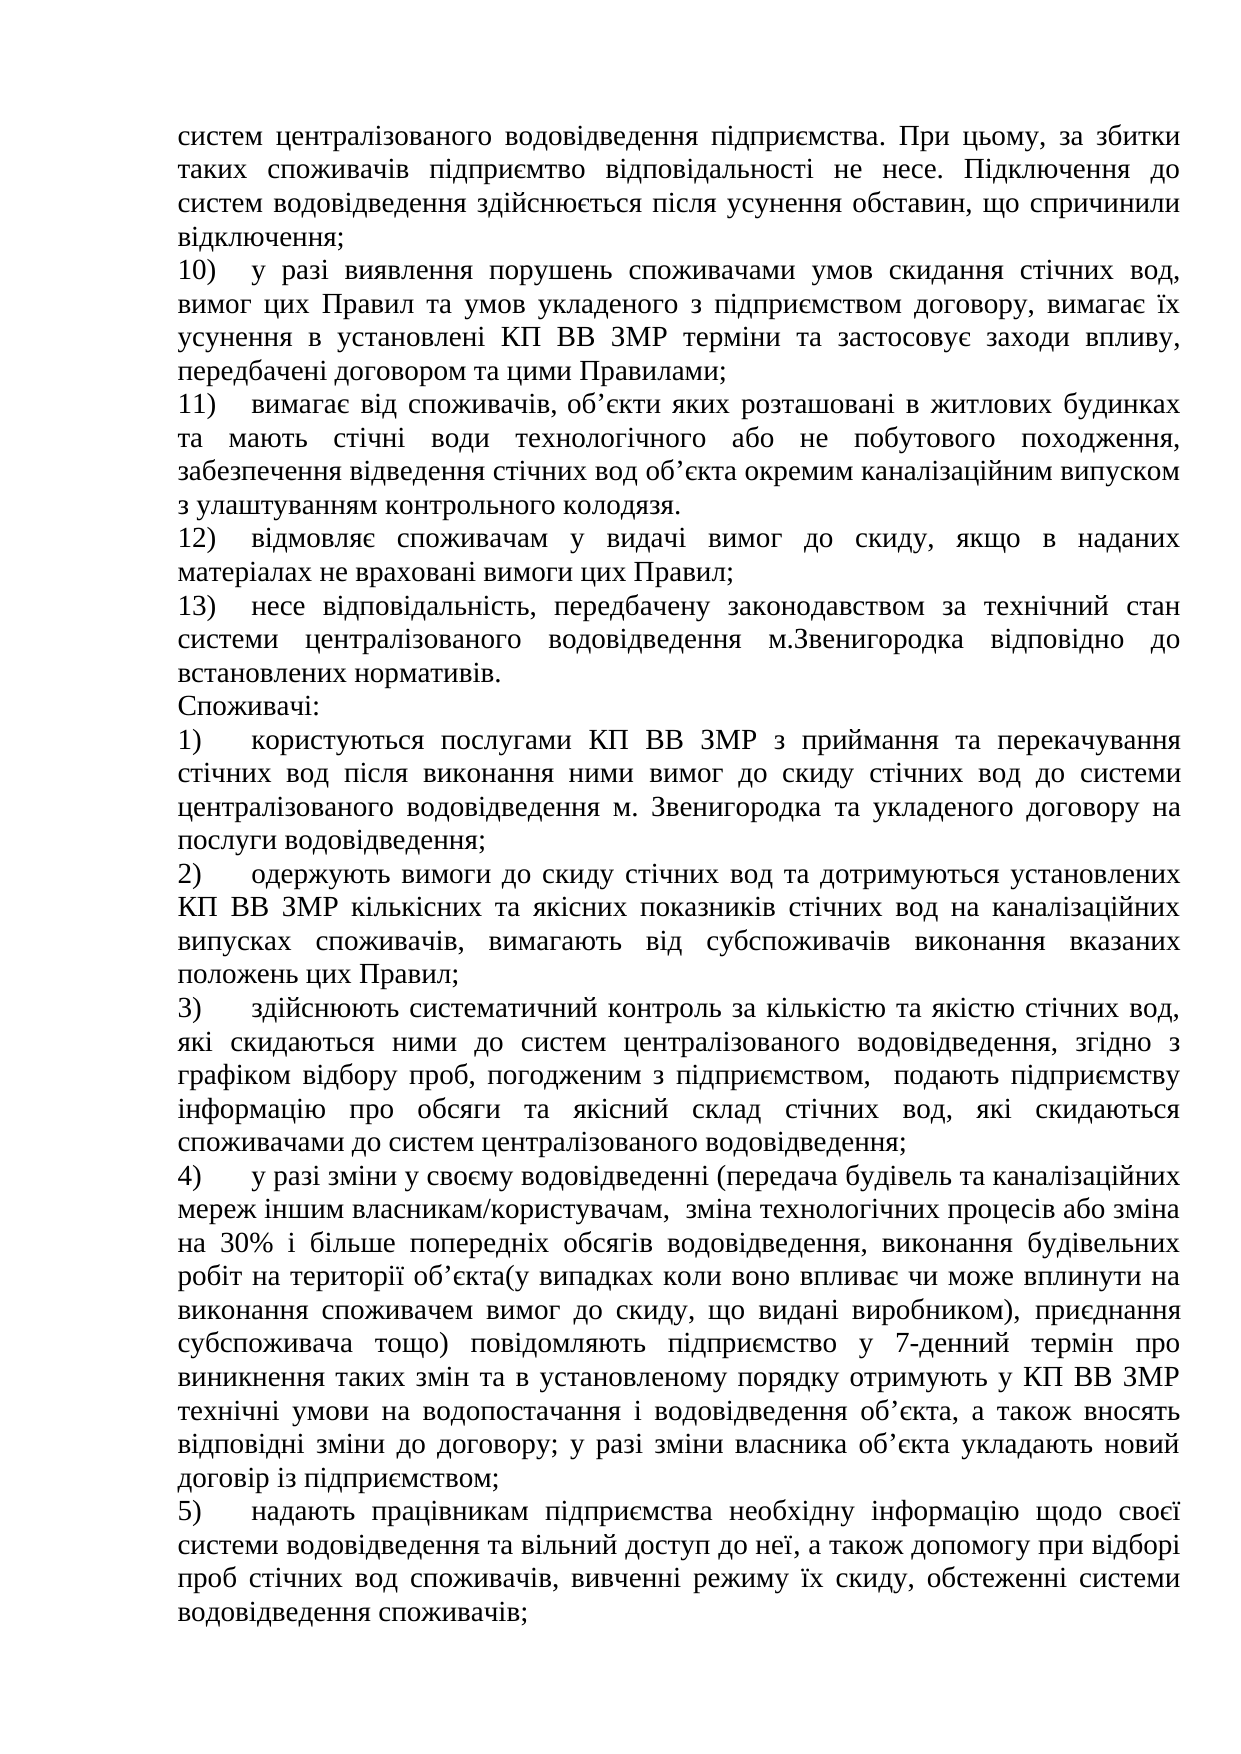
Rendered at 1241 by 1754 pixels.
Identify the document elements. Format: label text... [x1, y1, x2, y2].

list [177, 118, 1181, 252]
list здійснюють систематичний контроль за кількістю та якістю стічних вод, які скидаються ними до систем централізованого водовідведення, згідно з графіком відбору проб, погодженим з підприємством, подають підприємству інформацію про обсяги та якісний склад стічних вод, які скидаються споживачами до систем централізованого водовідведення; [177, 990, 1181, 1158]
list користуються послугами КП ВВ ЗМР з приймання та перекачування стічних вод після виконання ними вимог до скиду стічних вод до системи централізованого водовідведення м. Звенигородка та укладеного договору на послуги водовідведення; [177, 722, 1181, 856]
list відмовляє споживачам у видачі вимог до скиду, якщо в наданих матеріалах не враховані вимоги цих Правил; [177, 521, 1181, 588]
list несе відповідальність, передбачену законодавством за технічний стан системи централізованого водовідведення м.Звенигородка відповідно до встановлених нормативів. [177, 588, 1181, 688]
text Споживачі: [177, 688, 1181, 722]
list у разі виявлення порушень споживачами умов скидання стічних вод, вимог цих Правил та умов укладеного з підприємством договору, вимагає їх усунення в установлені КП ВВ ЗМР терміни та застосовує заходи впливу, передбачені договором та цими Правилами; [177, 252, 1181, 386]
list вимагає від споживачів, об’єкти яких розташовані в житлових будинках та мають стічні води технологічного або не побутового походження, забезпечення відведення стічних вод об’єкта окремим каналізаційним випуском з улаштуванням контрольного колодязя. [177, 386, 1181, 521]
list одержують вимоги до скиду стічних вод та дотримуються установлених КП ВВ ЗМР кількісних та якісних показників стічних вод на каналізаційних випусках споживачів, вимагають від субспоживачів виконання вказаних положень цих Правил; [177, 856, 1181, 990]
list надають працівникам підприємства необхідну інформацію щодо своєї системи водовідведення та вільний доступ до неї, а також допомогу при відборі проб стічних вод споживачів, вивченні режиму їх скиду, обстеженні системи водовідведення споживачів; [177, 1493, 1181, 1627]
list у разі зміни у своєму водовідведенні (передача будівель та каналізаційних мереж іншим власникам/користувачам, зміна технологічних процесів або зміна на 30% і більше попередніх обсягів водовідведення, виконання будівельних робіт на території об’єкта(у випадках коли воно впливає чи може вплинути на виконання споживачем вимог до скиду, що видані виробником), приєднання субспоживача тощо) повідомляють підприємство у 7-денний термін про виникнення таких змін та в установленому порядку отримують у КП ВВ ЗМР технічні умови на водопостачання і водовідведення об’єкта, а також вносять відповідні зміни до договору; у разі зміни власника об’єкта укладають новий договір із підприємством; [177, 1158, 1181, 1493]
